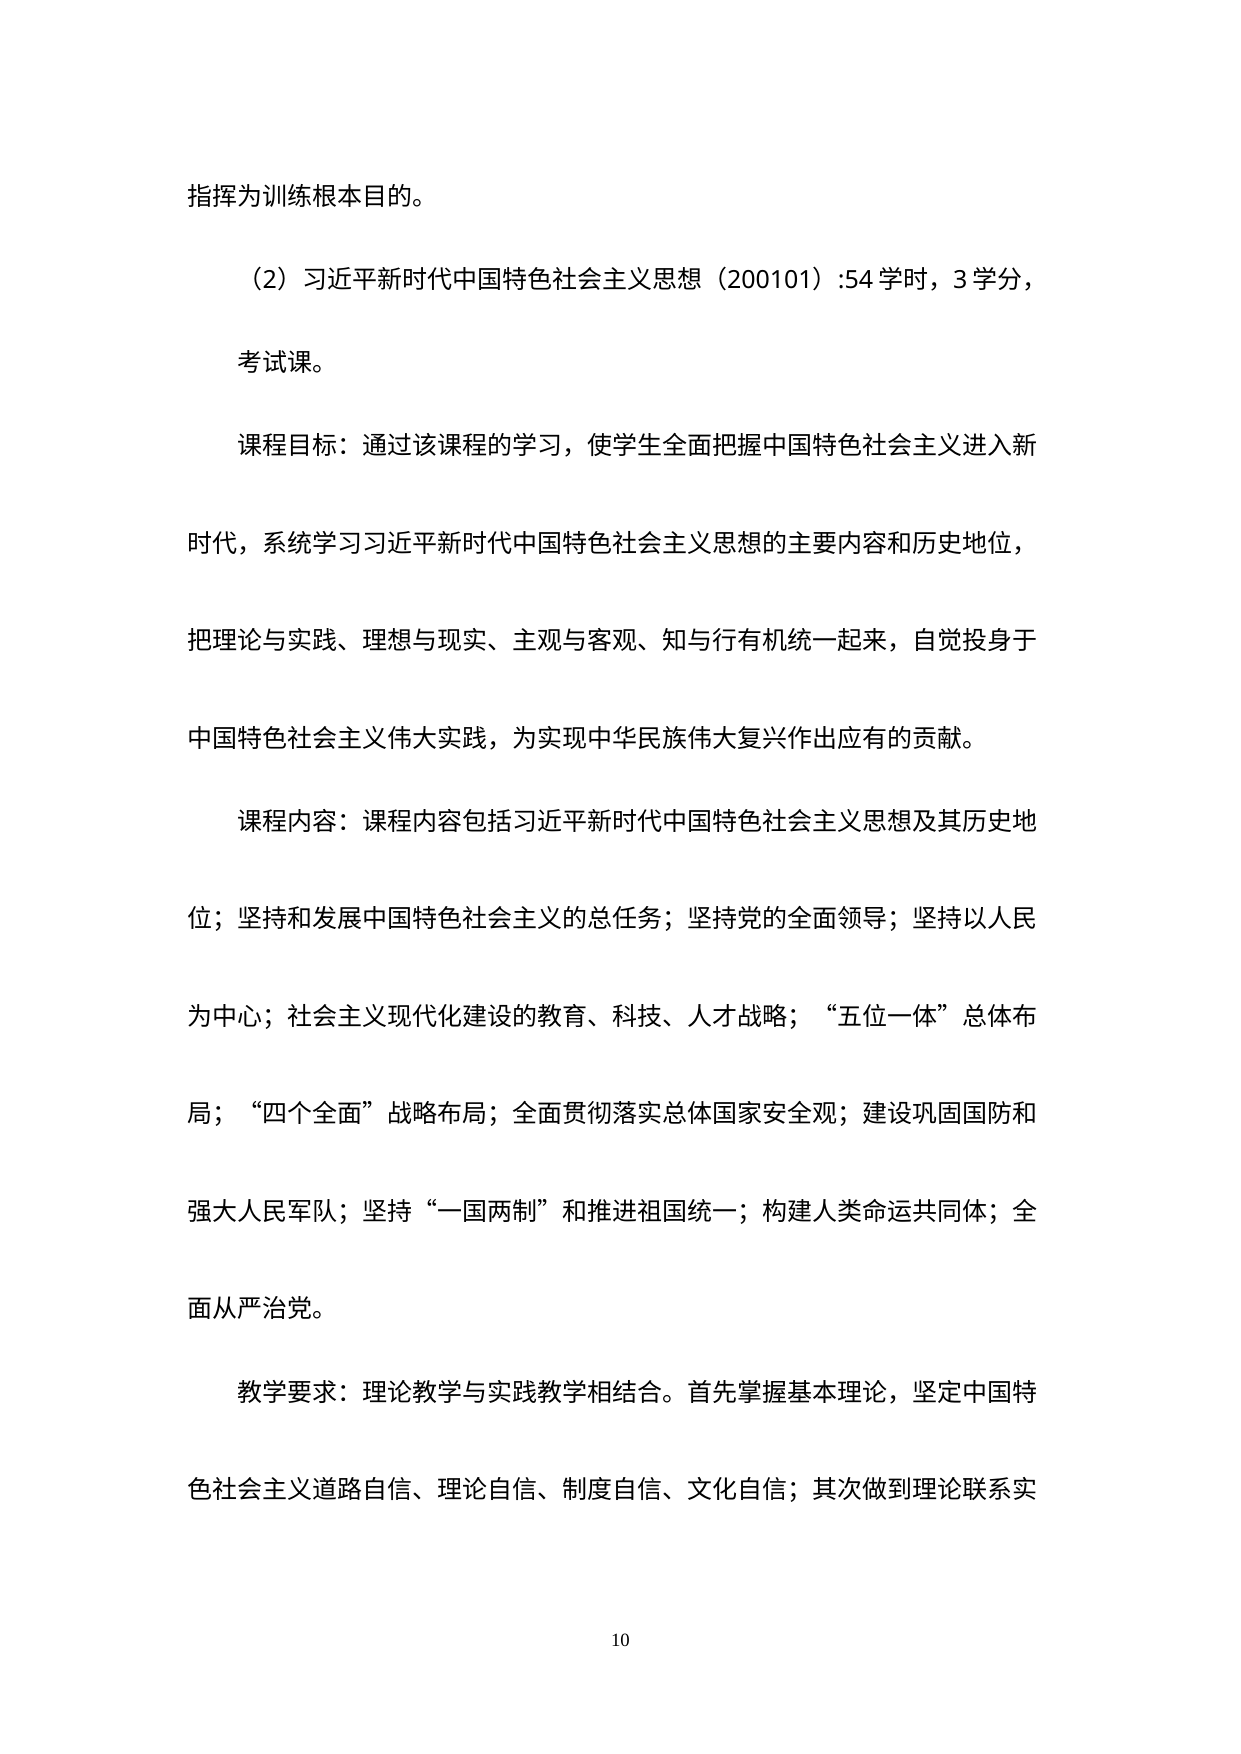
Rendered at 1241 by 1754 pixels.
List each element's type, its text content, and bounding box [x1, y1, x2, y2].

text 课程内容：课程内容包括习近平新时代中国特色社会主义思想及其历史地位；坚持和发展中国特色社会主义的总任务；坚持党的全面领导；坚持以人民为中心；社会主义现代化建设的教育、科技、人才战略；“五位一体”总体布局；“四个全面”战略布局；全面贯彻落实总体国家安全观；建设巩固国防和强大人民军队；坚持“一国两制”和推进祖国统一；构建人类命运共同体；全面从严治党。 [187, 787, 1053, 1339]
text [187, 1358, 1053, 1520]
text 课程目标：通过该课程的学习，使学生全面把握中国特色社会主义进入新时代，系统学习习近平新时代中国特色社会主义思想的主要内容和历史地位，把理论与实践、理想与现实、主观与客观、知与行有机统一起来，自觉投身于中国特色社会主义伟大实践，为实现中华民族伟大复兴作出应有的贡献。 [187, 411, 1053, 769]
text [187, 162, 1053, 227]
text （2）习近平新时代中国特色社会主义思想（200101）:54学时，3学分， [187, 245, 1053, 310]
text 考试课。 [187, 328, 1053, 393]
